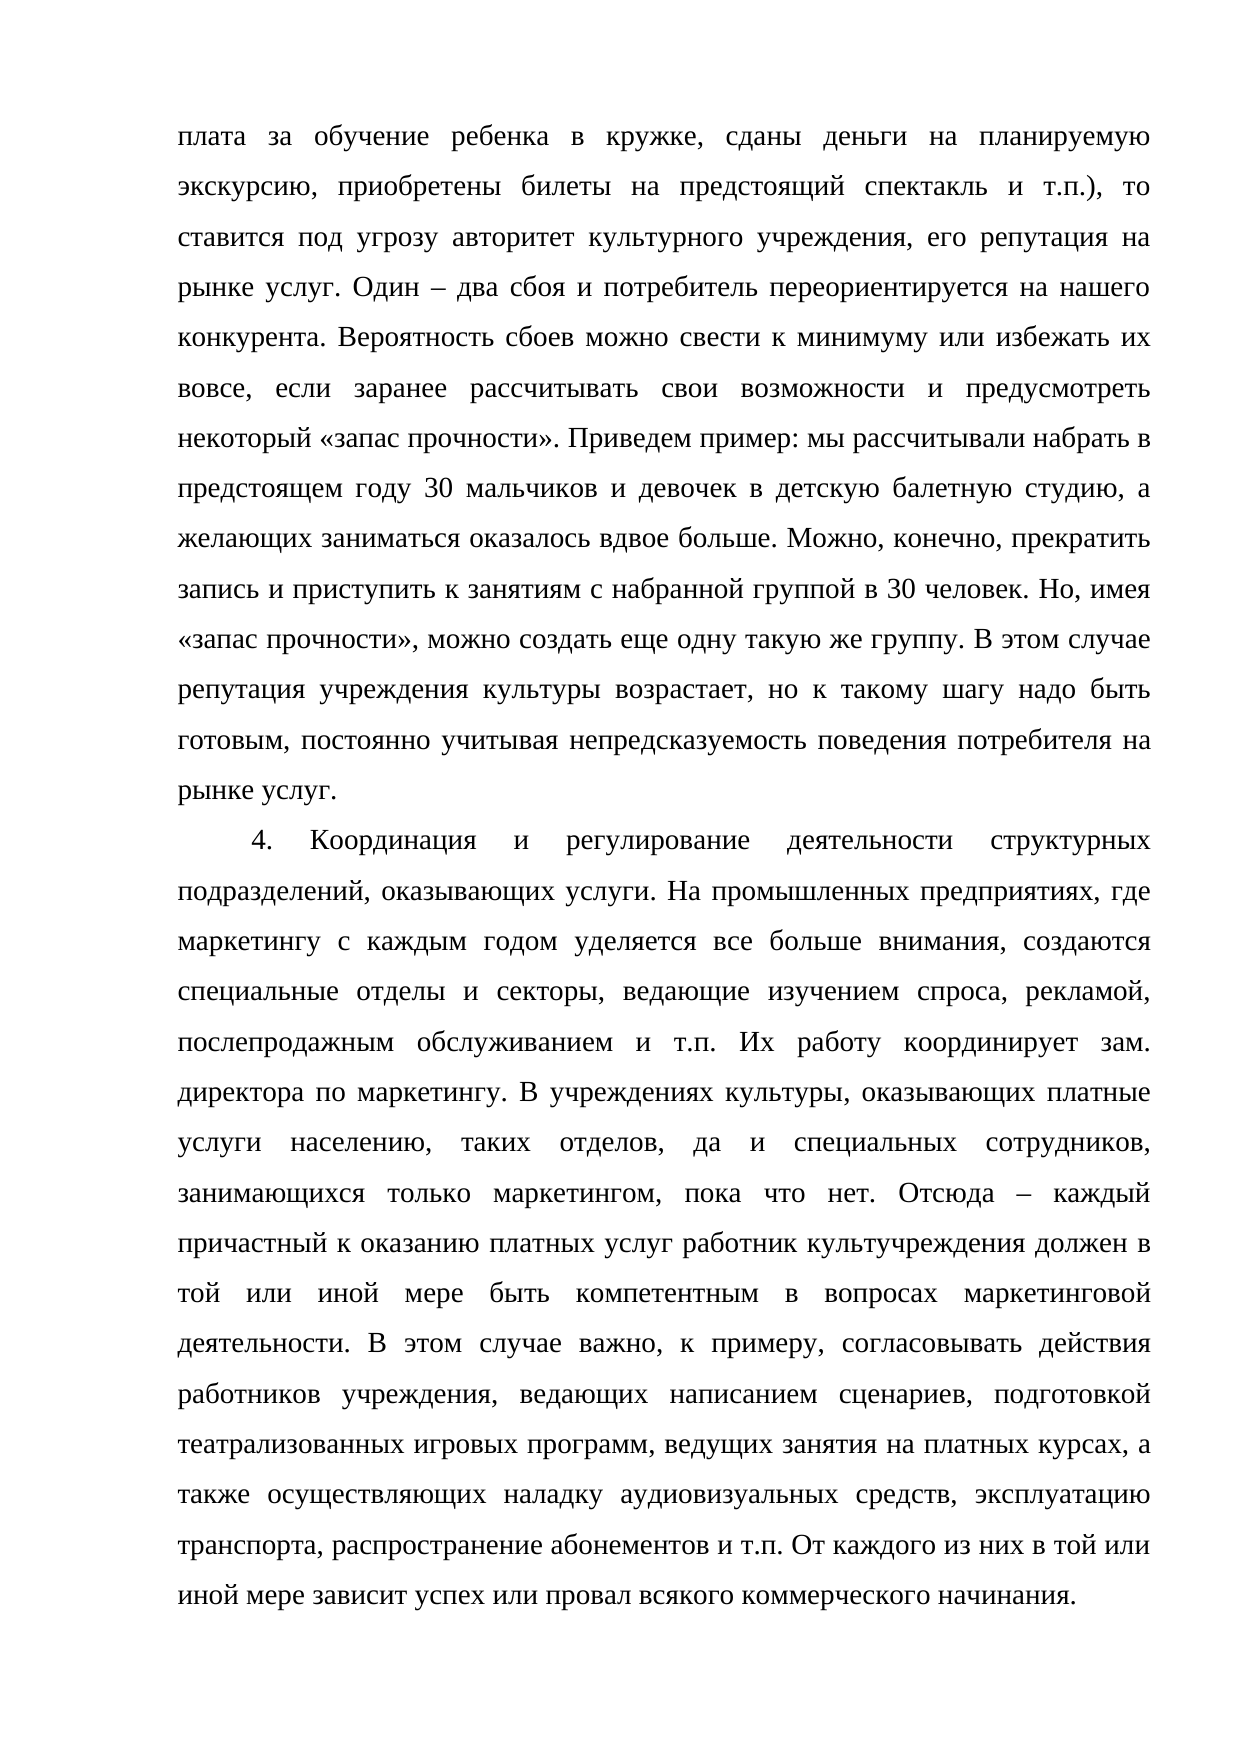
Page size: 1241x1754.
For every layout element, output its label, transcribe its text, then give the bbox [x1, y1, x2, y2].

text 4. Координация и регулирование деятельности структурных подразделений, оказывающих услуги. На промышленных предприятиях, где маркетингу с каждым годом уделяется все больше внимания, создаются специальные отделы и секторы, ведающие изучением спроса, рекламой, послепродажным обслуживанием и т.п. Их работу координирует зам. директора по маркетингу. В учреждениях культуры, оказывающих платные услуги населению, таких отделов, да и специальных сотрудников, занимающихся только маркетингом, пока что нет. Отсюда – каждый причастный к оказанию платных услуг работник культучреждения должен в той или иной мере быть компетентным в вопросах маркетинговой деятельности. В этом случае важно, к примеру, согласовывать действия работников учреждения, ведающих написанием сценариев, подготовкой театрализованных игровых программ, ведущих занятия на платных курсах, а также осуществляющих наладку аудиовизуальных средств, эксплуатацию транспорта, распространение абонементов и т.п. От каждого из них в той или иной мере зависит успех или провал всякого коммерческого начинания. [177, 822, 1152, 1611]
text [177, 118, 1152, 806]
